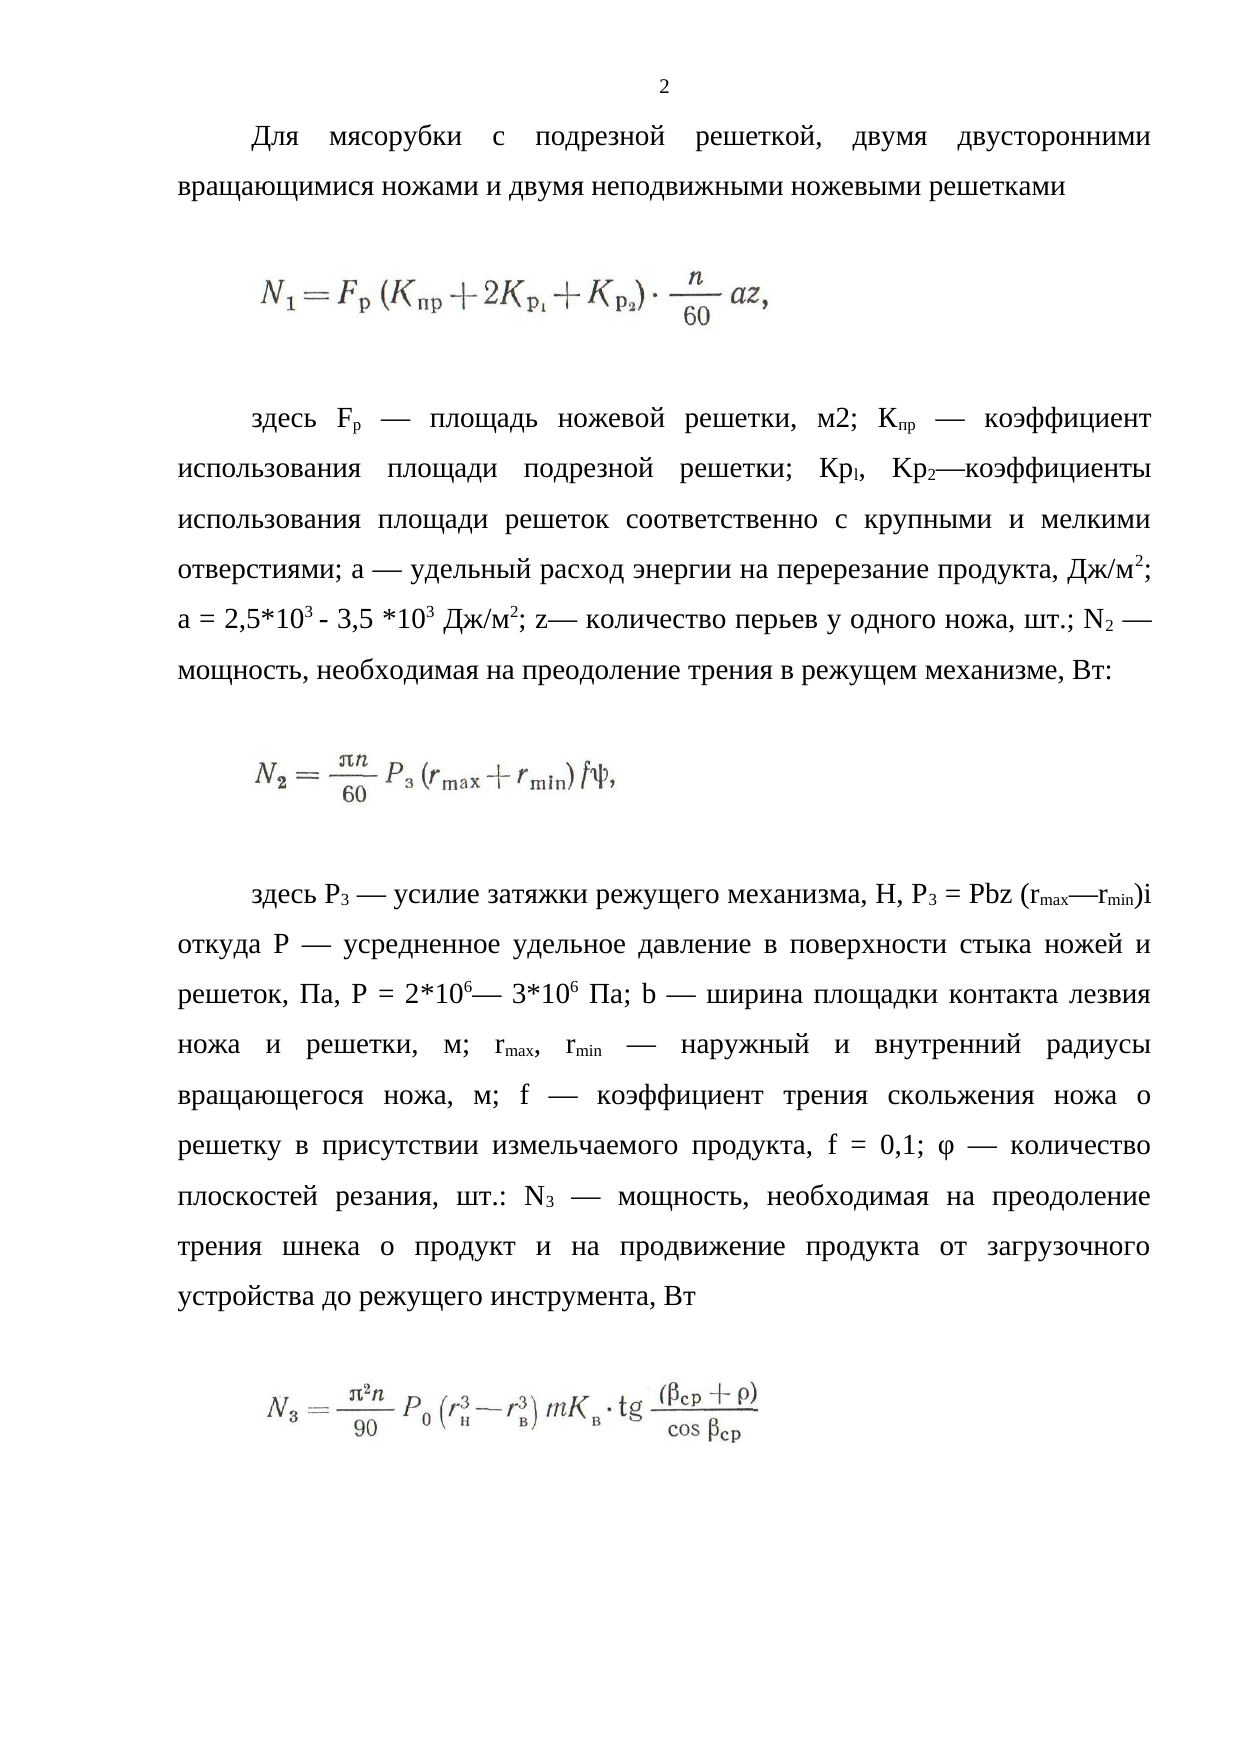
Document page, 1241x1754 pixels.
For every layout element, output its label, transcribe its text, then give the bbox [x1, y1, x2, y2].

picture [251, 1378, 758, 1446]
picture [251, 268, 775, 338]
text Для мясорубки с подрезной решеткой, двумя двусторонними вращающимися ножами и двумя неподвижными ножевыми решетками [177, 118, 1152, 202]
picture [251, 752, 623, 814]
text здесь Fp — площадь ножевой решетки, м2; Кпр — коэффициент использования площади подрезной решетки; Крl, Kр2—коэффициенты использования площади решеток соответственно с крупными и мелкими отверстиями; а — удельный расход энергии на перерезание продукта, Дж/м2; а = 2,5*103 - 3,5 *103 Дж/м2; z— количество перьев у одного ножа, шт.; N2 — мощность, необходимая на преодоление трения в режущем механизме, Вт: [177, 400, 1152, 685]
text здесь Р3 — усилие затяжки режущего механизма, Н, Р3 = Pbz (rmax—rmin)i откуда Р — усредненное удельное давление в поверхности стыка ножей и решеток, Па, Р = 2*106— 3*106 Па; b — ширина площадки контакта лезвия ножа и решетки, м; rmax, rmin — наружный и внутренний радиусы вращающегося ножа, м; f — коэффициент трения скольжения ножа о решетку в присутствии измельчаемого продукта, f = 0,1; φ — количество плоскостей резания, шт.: N3 — мощность, необходимая на преодоление трения шнека о продукт и на продвижение продукта от загрузочного устройства до режущего инструмента, Вт [177, 876, 1152, 1312]
